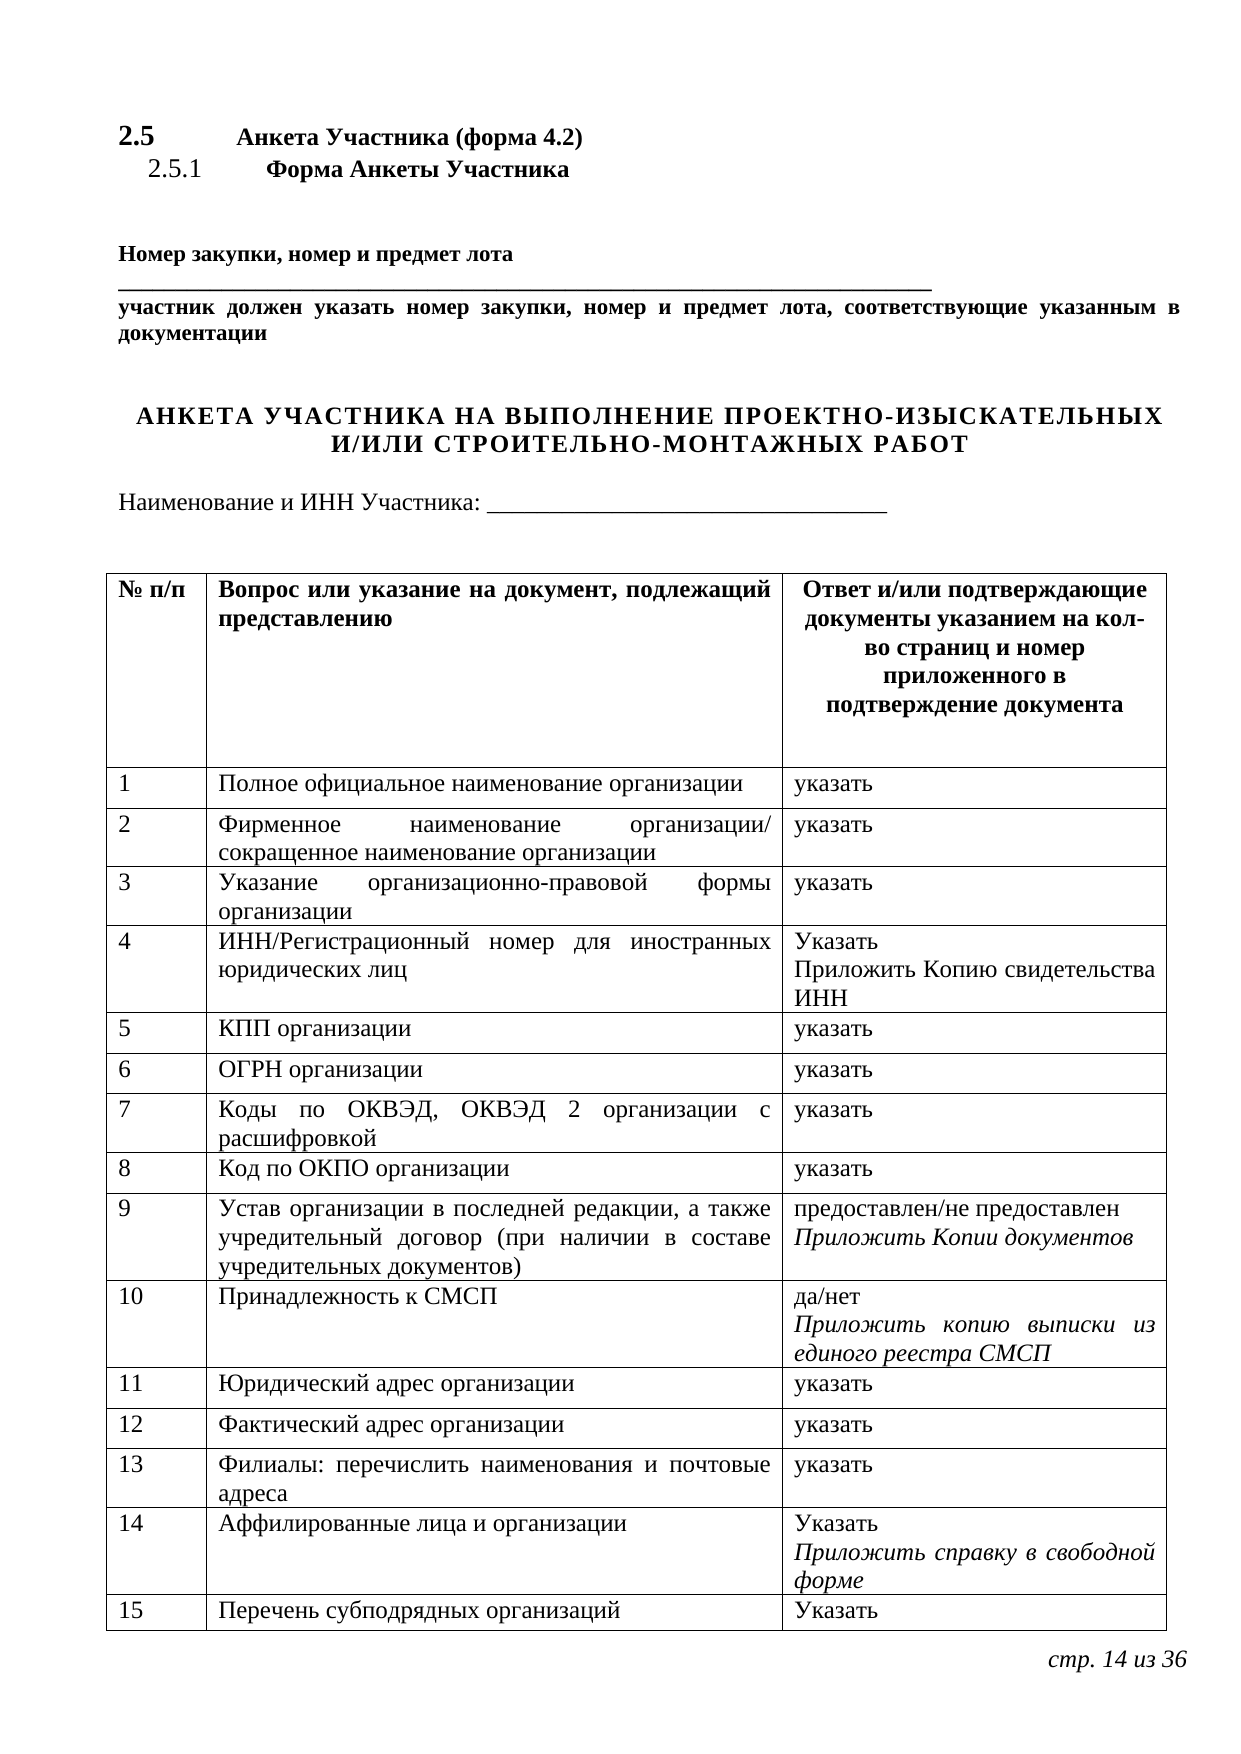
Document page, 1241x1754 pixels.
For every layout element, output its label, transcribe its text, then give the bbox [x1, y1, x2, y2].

table_cell указать [783, 1054, 1166, 1093]
table_cell КПП организации [207, 1013, 782, 1053]
table_header № п/п [107, 574, 206, 767]
text Наименование и ИНН Участника: ________________________________ [118, 487, 1181, 516]
table_cell 5 [107, 1013, 206, 1053]
table_cell Коды по ОКВЭД, ОКВЭД 2 организации с расшифровкой [207, 1094, 782, 1152]
table_cell Код по ОКПО организации [207, 1153, 782, 1192]
table_cell да/нет Приложить копию выписки из единого реестра СМСП [783, 1281, 1166, 1367]
table_cell 9 [107, 1194, 206, 1280]
table_cell указать [783, 867, 1166, 925]
table_cell 6 [107, 1054, 206, 1093]
table_cell 13 [107, 1449, 206, 1507]
table_cell указать [783, 1409, 1166, 1448]
table_cell предоставлен/не предоставлен Приложить Копии документов [783, 1194, 1166, 1280]
table_cell 11 [107, 1368, 206, 1408]
table_cell Аффилированные лица и организации [207, 1508, 782, 1594]
table_cell 8 [107, 1153, 206, 1192]
table_header Вопрос или указание на документ, подлежащий представлению [207, 574, 782, 767]
text участник должен указать номер закупки, номер и предмет лота, соответствующие указанным в документации [118, 293, 1181, 346]
table_cell указать [783, 1013, 1166, 1053]
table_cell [783, 1595, 1166, 1630]
table_cell указать [783, 1094, 1166, 1152]
table_cell 12 [107, 1409, 206, 1448]
table_cell ОГРН организации [207, 1054, 782, 1093]
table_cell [207, 1595, 782, 1630]
table_cell 2 [107, 809, 206, 866]
table_cell Фактический адрес организации [207, 1409, 782, 1448]
table_cell 7 [107, 1094, 206, 1152]
table_cell 10 [107, 1281, 206, 1367]
table_cell Полное официальное наименование организации [207, 768, 782, 808]
table_cell 4 [107, 926, 206, 1012]
table_cell 14 [107, 1508, 206, 1594]
table_cell Указать Приложить Копию свидетельства ИНН [783, 926, 1166, 1012]
subtitle Анкета Участника (форма 4.2) [118, 118, 1181, 152]
table_cell указать [783, 1153, 1166, 1192]
table_cell указать [783, 809, 1166, 866]
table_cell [783, 1508, 1166, 1594]
table_cell указать [783, 768, 1166, 808]
table_cell Указание организационно-правовой формы организации [207, 867, 782, 925]
table_cell 3 [107, 867, 206, 925]
text Анкета Участника на выполнение проектно-изыскательных и/или строительно-монтажных работ [118, 401, 1181, 458]
table_cell указать [783, 1368, 1166, 1408]
table_cell 15 [107, 1595, 206, 1630]
table_cell Устав организации в последней редакции, а также учредительный договор (при наличии в составе учредительных документов) [207, 1194, 782, 1280]
table_cell Филиалы: перечислить наименования и почтовые адреса [207, 1449, 782, 1507]
table_cell Принадлежность к СМСП [207, 1281, 782, 1367]
table_cell Фирменное наименование организации/ сокращенное наименование организации [207, 809, 782, 866]
text Форма Анкеты Участника [148, 152, 1181, 183]
table_header Ответ и/или подтверждающие документы указанием на кол-во страниц и номер приложенного в подтверждение документа [783, 574, 1166, 767]
table_cell 1 [107, 768, 206, 808]
text _______________________________________________________________________ [118, 267, 1181, 293]
table_cell Юридический адрес организации [207, 1368, 782, 1408]
table_cell ИНН/Регистрационный номер для иностранных юридических лиц [207, 926, 782, 1012]
text Номер закупки, номер и предмет лота [118, 240, 1181, 267]
table_cell указать [783, 1449, 1166, 1507]
